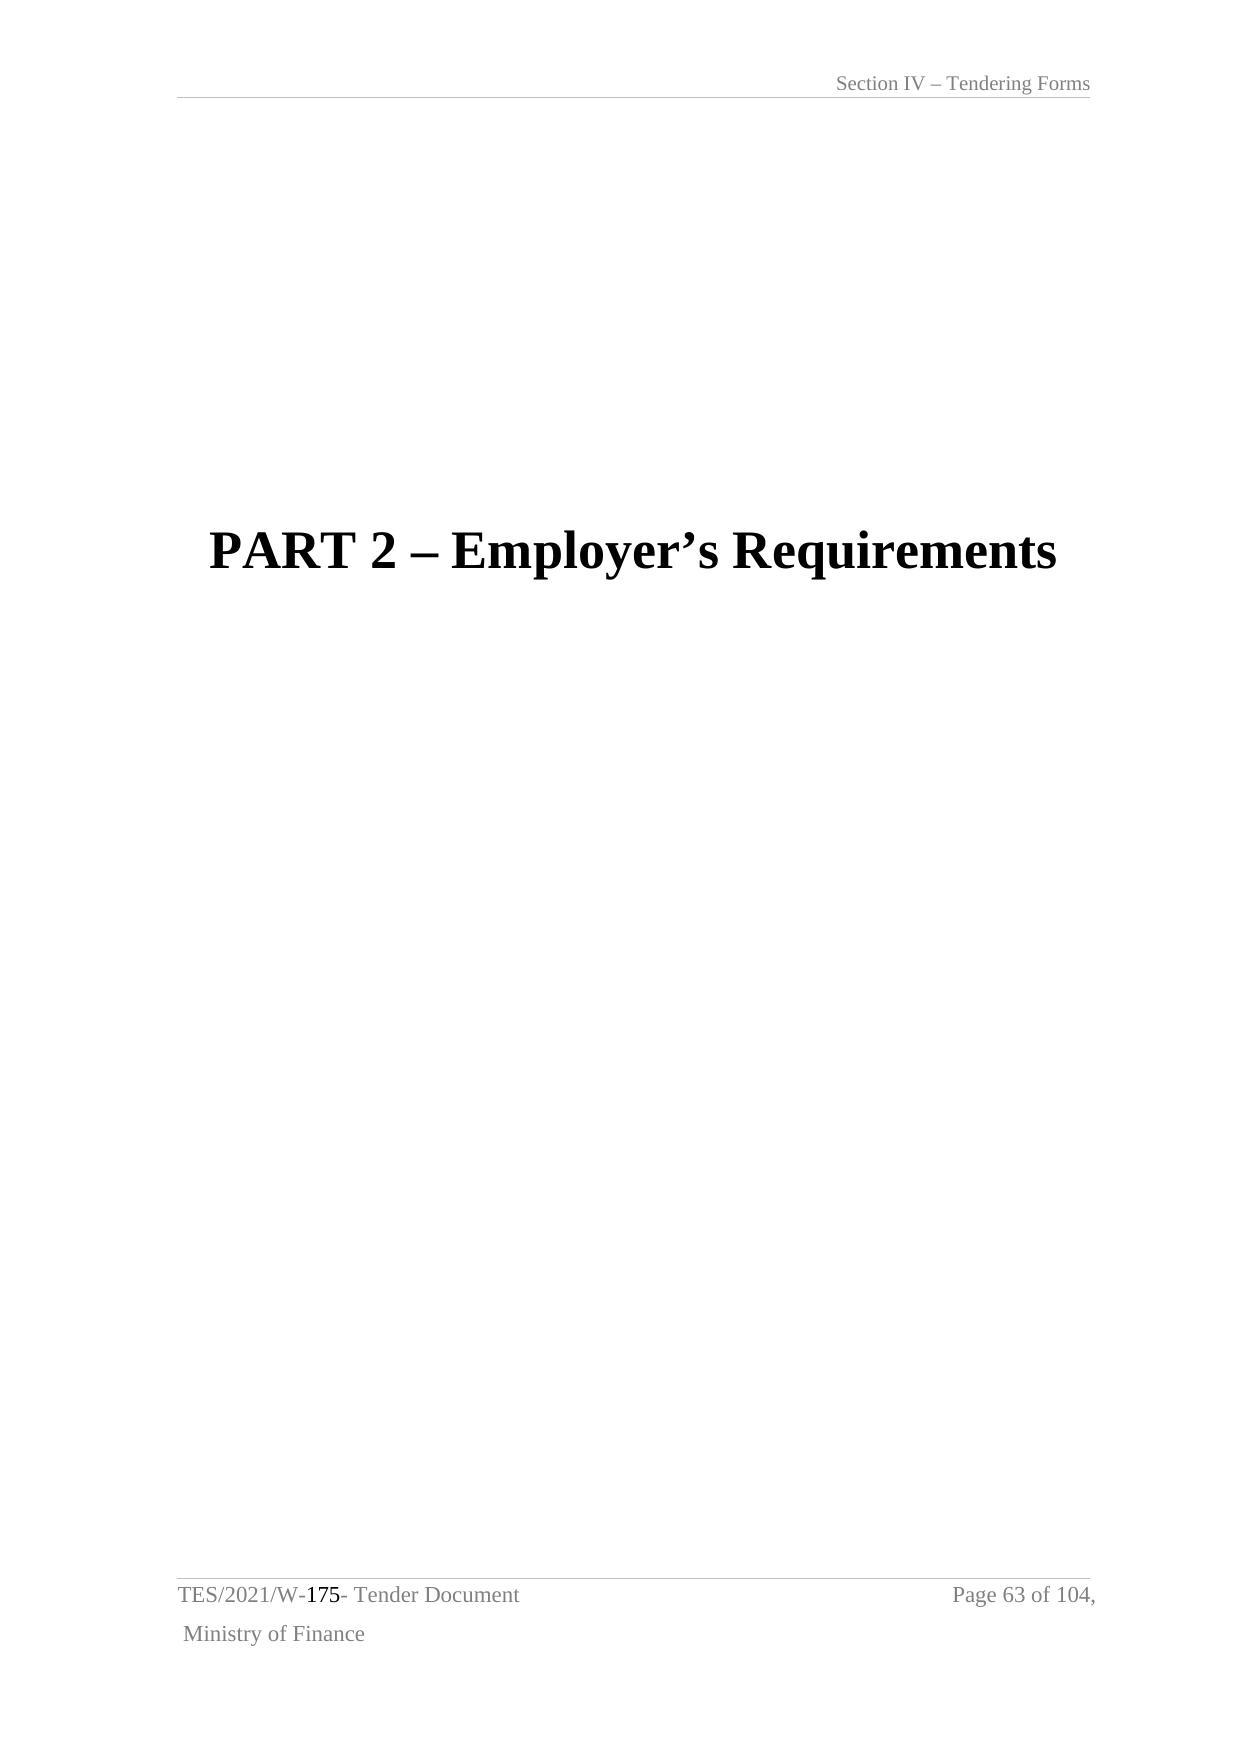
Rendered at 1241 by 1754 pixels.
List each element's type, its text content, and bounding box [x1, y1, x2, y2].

text PART 2 – Employer’s Requirements [177, 518, 1090, 581]
